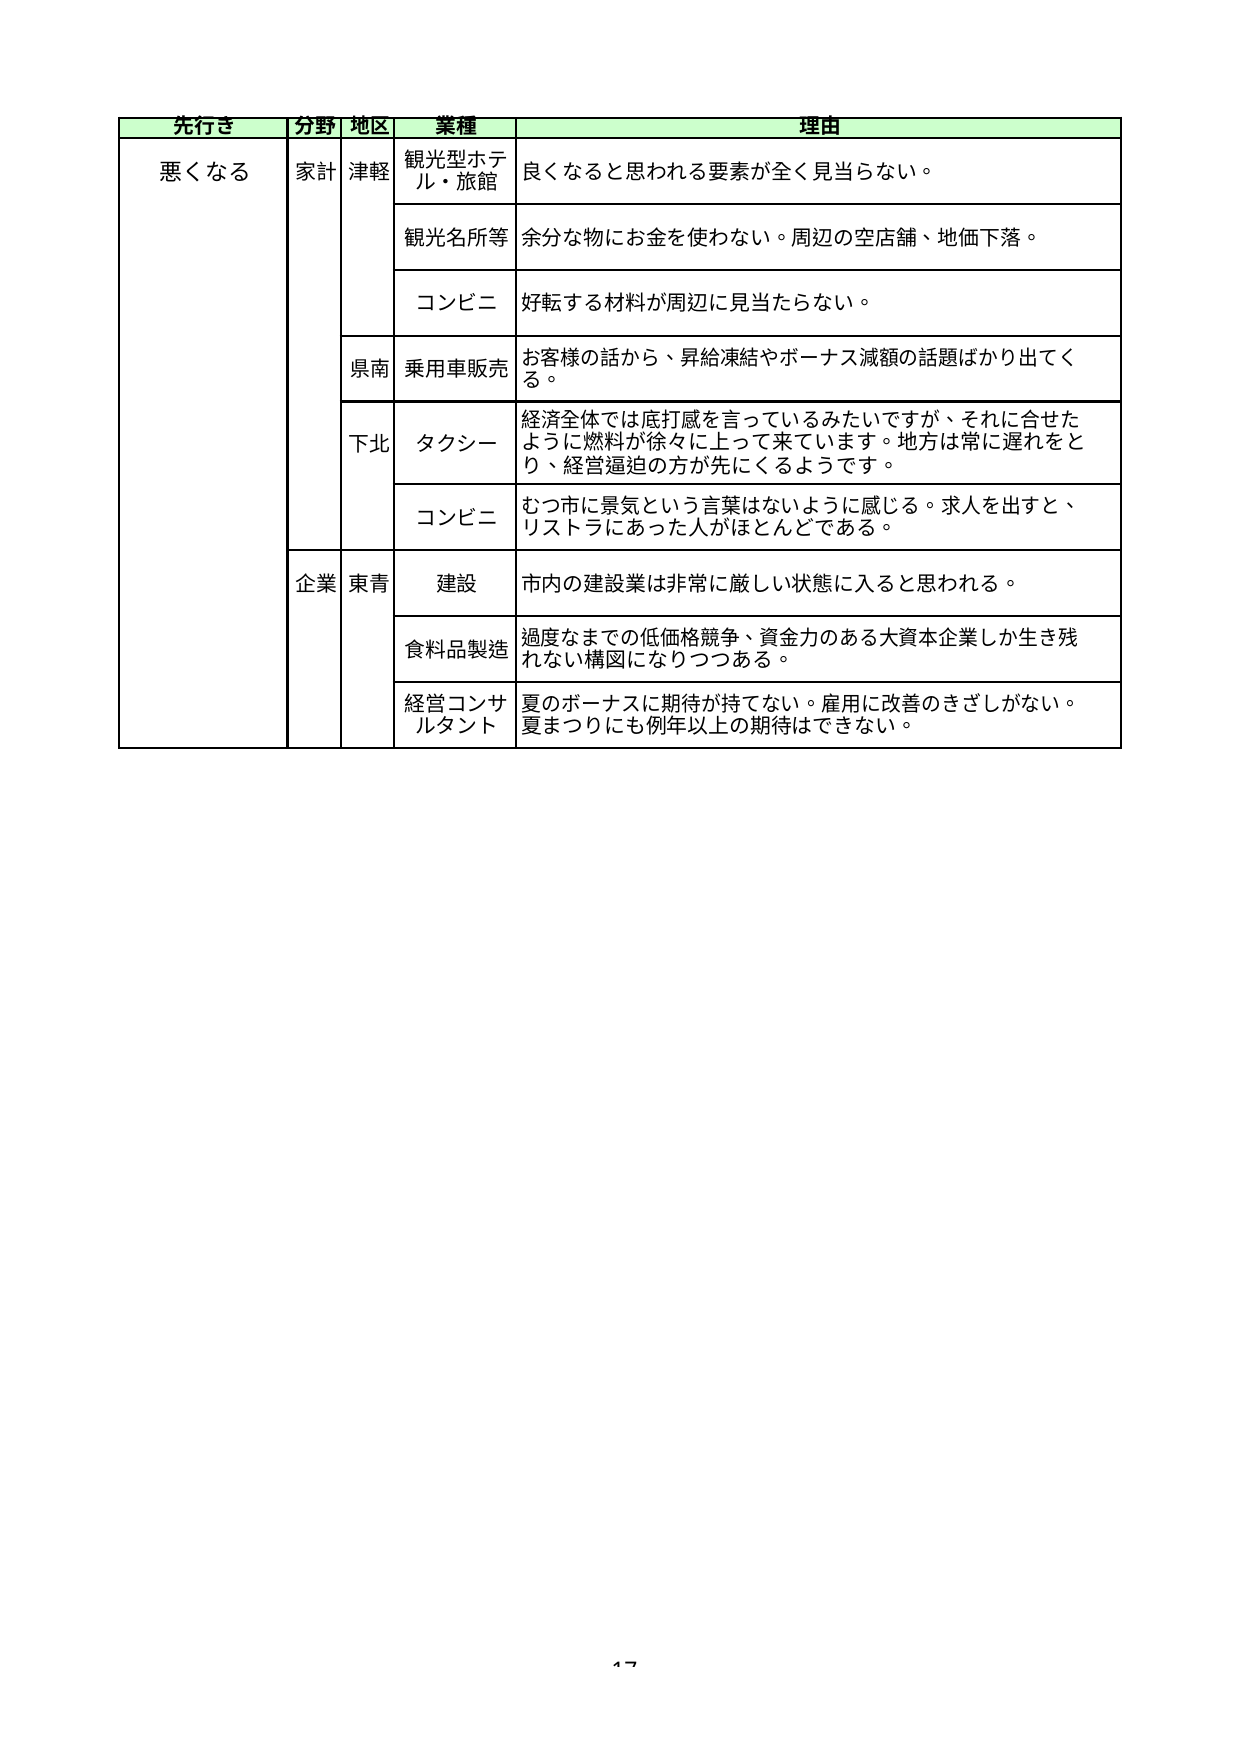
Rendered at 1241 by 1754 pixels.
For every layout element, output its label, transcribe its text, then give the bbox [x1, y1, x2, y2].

table_cell 悪くなる [120, 139, 286, 747]
table_cell 良くなると思われる要素が全く見当らない。 [517, 139, 1120, 203]
table_cell 家計 [289, 139, 340, 549]
table_cell コンビニ [395, 485, 515, 549]
table_cell 余分な物にお金を使わない。周辺の空店舗、地価下落。 [517, 205, 1120, 269]
table_header 地区 [342, 119, 393, 137]
table_cell 観光型ホテル・旅館 [395, 139, 515, 203]
table_cell 過度なまでの低価格競争、資金力のある大資本企業しか生き残 れない構図になりつつある。 [517, 617, 1120, 681]
table_cell 夏のボーナスに期待が持てない。雇用に改善のきざしがない。 夏まつりにも例年以上の期待はできない。 [517, 683, 1120, 747]
table_cell 東青 [342, 551, 393, 747]
table_cell 食料品製造 [395, 617, 515, 681]
table_cell 好転する材料が周辺に見当たらない。 [517, 271, 1120, 334]
table_cell 乗用車販売 [395, 337, 515, 400]
table_cell 経営コンサルタント [395, 683, 515, 747]
table_cell 県南 [342, 337, 393, 400]
table_header 業種 [395, 119, 515, 137]
table_cell 観光名所等 [395, 205, 515, 269]
table_cell 建設 [395, 551, 515, 615]
table_header 先行き [120, 119, 286, 137]
table_cell 企業 [289, 551, 340, 747]
table_cell タクシー [395, 403, 515, 483]
table_cell むつ市に景気という言葉はないように感じる。求人を出すと、 リストラにあった人がほとんどである。 [517, 485, 1120, 549]
table_cell お客様の話から、昇給凍結やボーナス減額の話題ばかり出てく る。 [517, 337, 1120, 400]
table_cell コンビニ [395, 271, 515, 334]
table_cell 津軽 [342, 139, 393, 334]
table_cell 経済全体では底打感を言っているみたいですが、それに合せた ように燃料が徐々に上って来ています。地方は常に遅れをとり、経営逼迫の方が先にくるようです。 [517, 403, 1120, 483]
table_cell 下北 [342, 403, 393, 549]
table_cell 市内の建設業は非常に厳しい状態に入ると思われる。 [517, 551, 1120, 615]
table_header 理由 [517, 119, 1120, 137]
table_header 分野 [289, 119, 340, 137]
